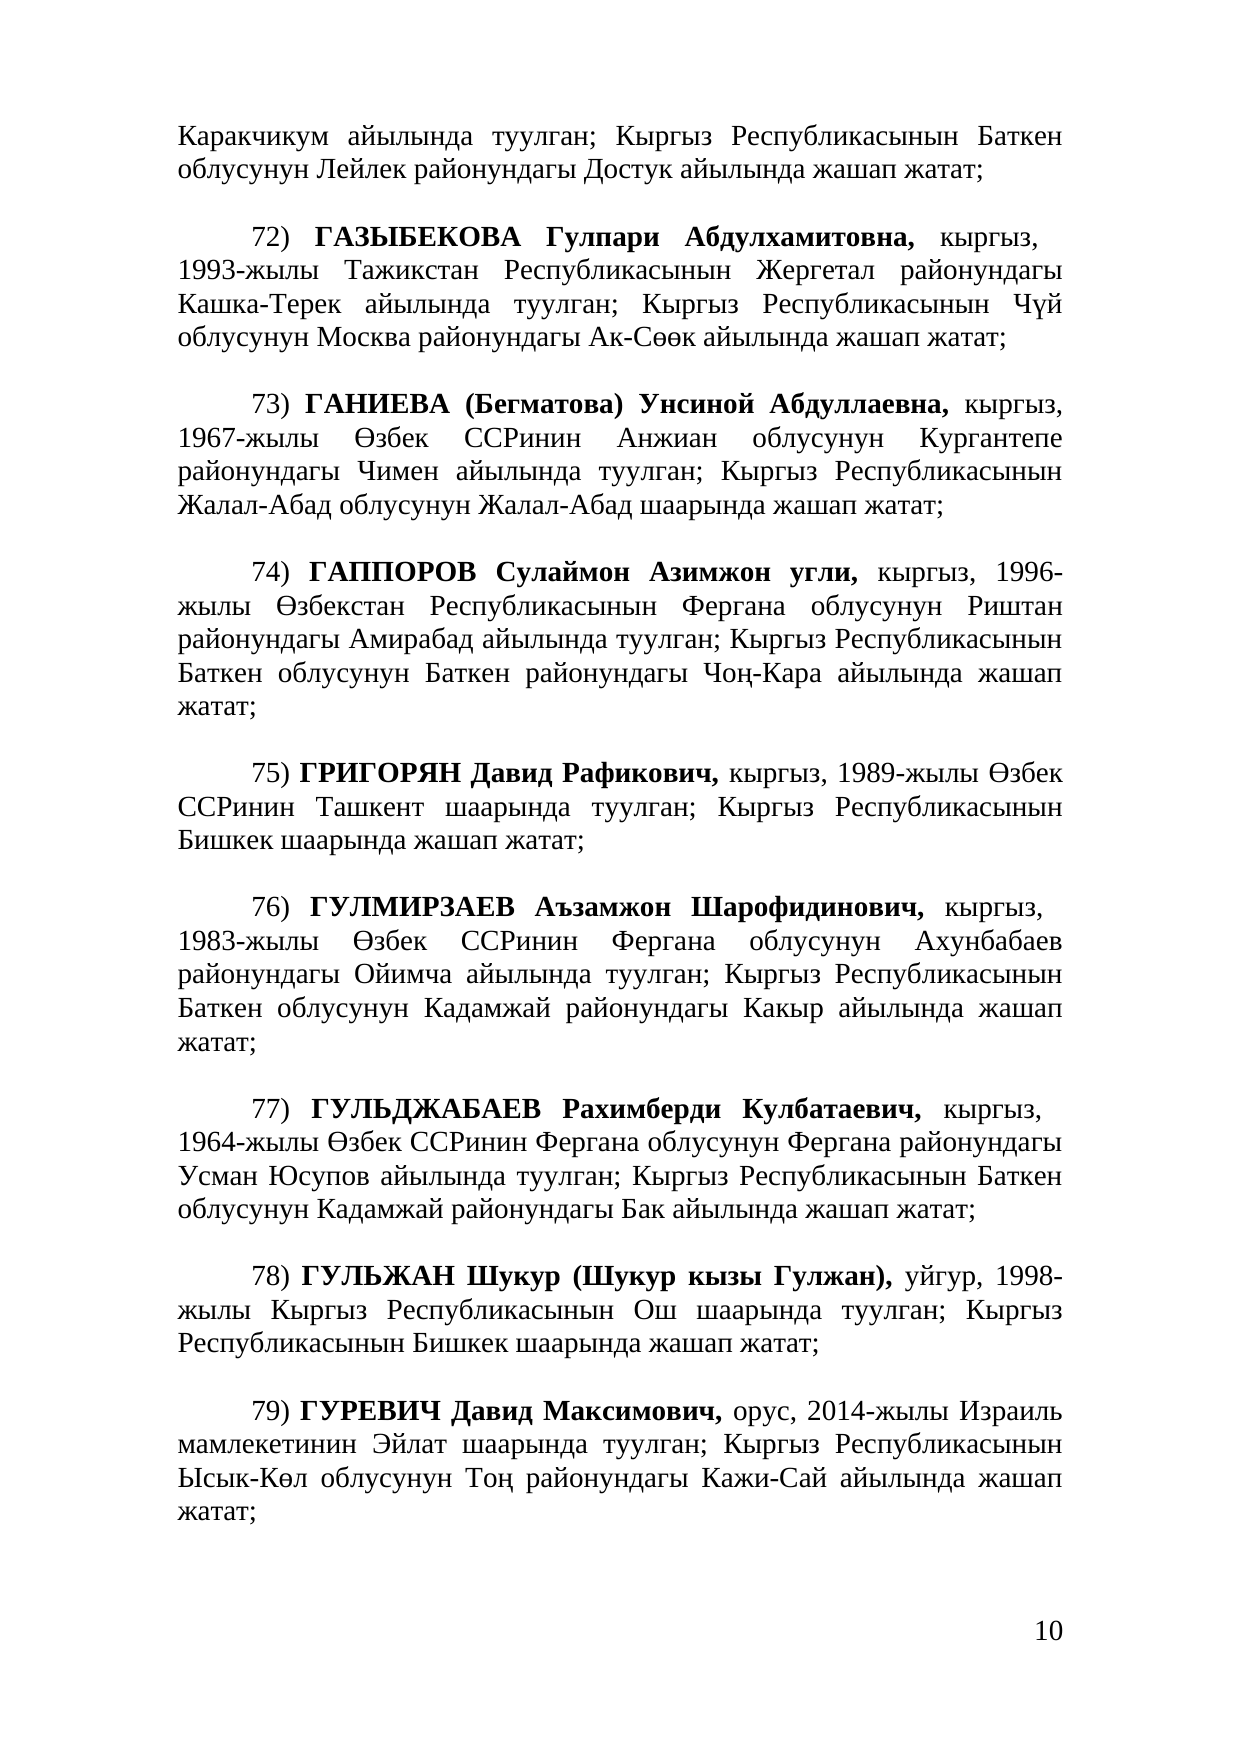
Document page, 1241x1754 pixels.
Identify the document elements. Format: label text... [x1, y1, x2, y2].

text 78) ГУЛЬЖАН Шукур (Шукур кызы Гулжан), уйгур, 1998-жылы Кыргыз Республикасынын Ош шаарында туулган; Кыргыз Республикасынын Бишкек шаарында жашап жатат; [177, 1258, 1063, 1359]
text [177, 118, 1063, 185]
text 74) ГАППОРОВ Сулаймон Азимжон угли, кыргыз, 1996-жылы Өзбекстан Республикасынын Фергана облусунун Риштан районундагы Амирабад айылында туулган; Кыргыз Республикасынын Баткен облусунун Баткен районундагы Чоң-Кара айылында жашап жатат; [177, 554, 1063, 722]
text 77) ГУЛЬДЖАБАЕВ Рахимберди Кулбатаевич, кыргыз, 1964-жылы Өзбек ССРинин Фергана облусунун Фергана районундагы Усман Юсупов айылында туулган; Кыргыз Республикасынын Баткен облусунун Кадамжай районундагы Бак айылында жашап жатат; [177, 1091, 1063, 1225]
text 76) ГУЛМИРЗАЕВ Аъзамжон Шарофидинович, кыргыз, 1983-жылы Өзбек ССРинин Фергана облусунун Ахунбабаев районундагы Ойимча айылында туулган; Кыргыз Республикасынын Баткен облусунун Кадамжай районундагы Какыр айылында жашап жатат; [177, 889, 1063, 1057]
text 72) ГАЗЫБЕКОВА Гулпари Абдулхамитовна, кыргыз, 1993-жылы Тажикстан Республикасынын Жергетал районундагы Кашка-Терек айылында туулган; Кыргыз Республикасынын Чүй облусунун Москва районундагы Ак-Сөөк айылында жашап жатат; [177, 219, 1063, 353]
text 75) ГРИГОРЯН Давид Рафикович, кыргыз, 1989-жылы Өзбек ССРинин Ташкент шаарында туулган; Кыргыз Республикасынын Бишкек шаарында жашап жатат; [177, 755, 1063, 856]
text 79) ГУРЕВИЧ Давид Максимович, орус, 2014-жылы Израиль мамлекетинин Эйлат шаарында туулган; Кыргыз Республикасынын Ысык-Көл облусунун Тоң районундагы Кажи-Сай айылында жашап жатат; [177, 1393, 1063, 1527]
text 73) ГАНИЕВА (Бегматова) Унсиной Абдуллаевна, кыргыз, 1967-жылы Өзбек ССРинин Анжиан облусунун Кургантепе районундагы Чимен айылында туулган; Кыргыз Республикасынын Жалал-Абад облусунун Жалал-Абад шаарында жашап жатат; [177, 386, 1063, 521]
